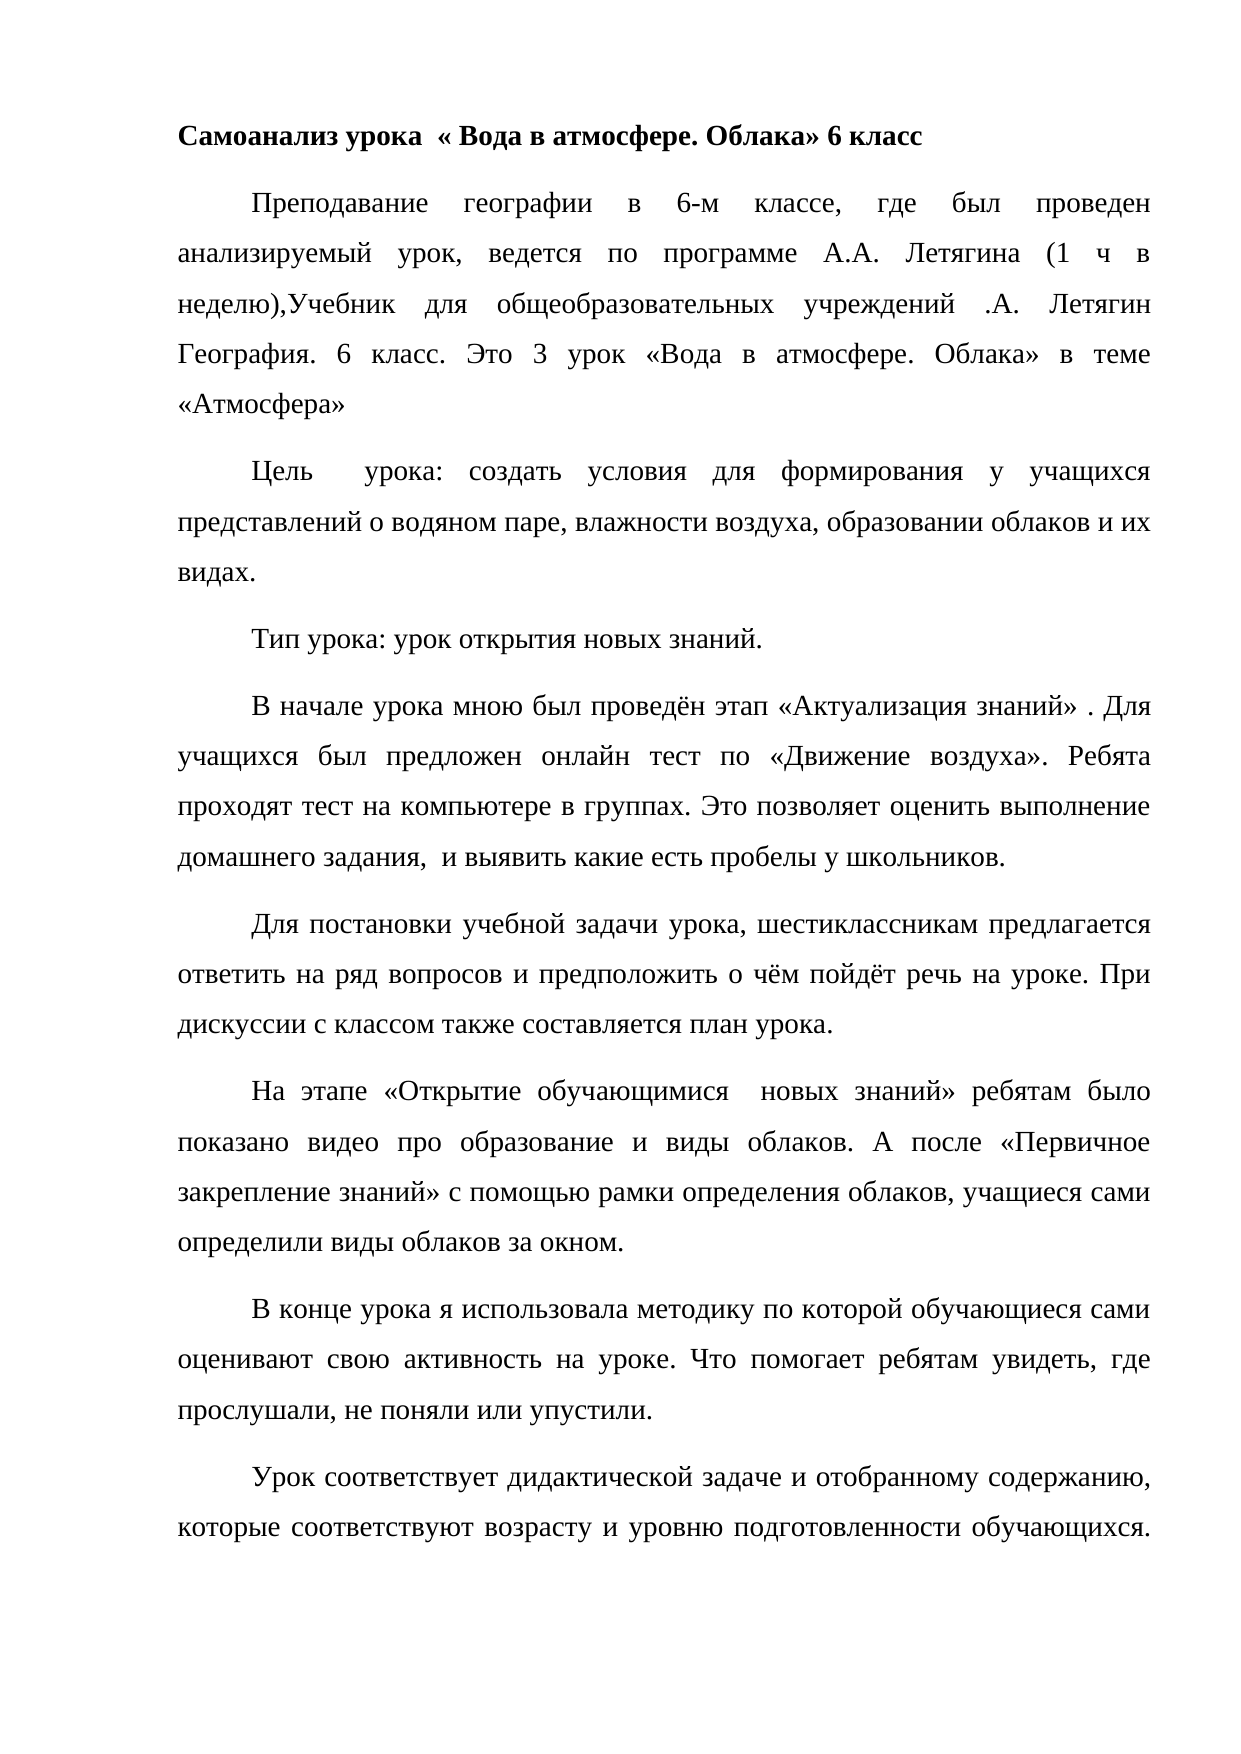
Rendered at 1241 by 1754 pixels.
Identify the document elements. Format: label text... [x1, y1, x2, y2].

text В начале урока мною был проведён этап «Актуализация знаний» . Для учащихся был предложен онлайн тест по «Движение воздуха». Ребята проходят тест на компьютере в группах. Это позволяет оценить выполнение домашнего задания, и выявить какие есть пробелы у школьников. [177, 688, 1152, 872]
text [177, 1459, 1152, 1543]
text Цель урока: создать условия для формирования у учащихся представлений о водяном паре, влажности воздуха, образовании облаков и их видах. [177, 453, 1152, 587]
text Для постановки учебной задачи урока, шестиклассникам предлагается ответить на ряд вопросов и предположить о чём пойдёт речь на уроке. При дискуссии с классом также составляется план урока. [177, 906, 1152, 1040]
text В конце урока я использовала методику по которой обучающиеся сами оценивают свою активность на уроке. Что помогает ребятам увидеть, где прослушали, не поняли или упустили. [177, 1291, 1152, 1426]
text Тип урока: урок открытия новых знаний. [177, 621, 1152, 654]
text Преподавание географии в 6-м классе, где был проведен анализируемый урок, ведется по программе А.А. Летягина (1 ч в неделю),Учебник для общеобразовательных учреждений .А. Летягин География. 6 класс. Это 3 урок «Вода в атмосфере. Облака» в теме «Атмосфера» [177, 185, 1152, 420]
text Самоанализ урока « Вода в атмосфере. Облака» 6 класс [177, 118, 1152, 152]
text На этапе «Открытие обучающимися новых знаний» ребятам было показано видео про образование и виды облаков. А после «Первичное закрепление знаний» с помощью рамки определения облаков, учащиеся сами определили виды облаков за окном. [177, 1073, 1152, 1258]
